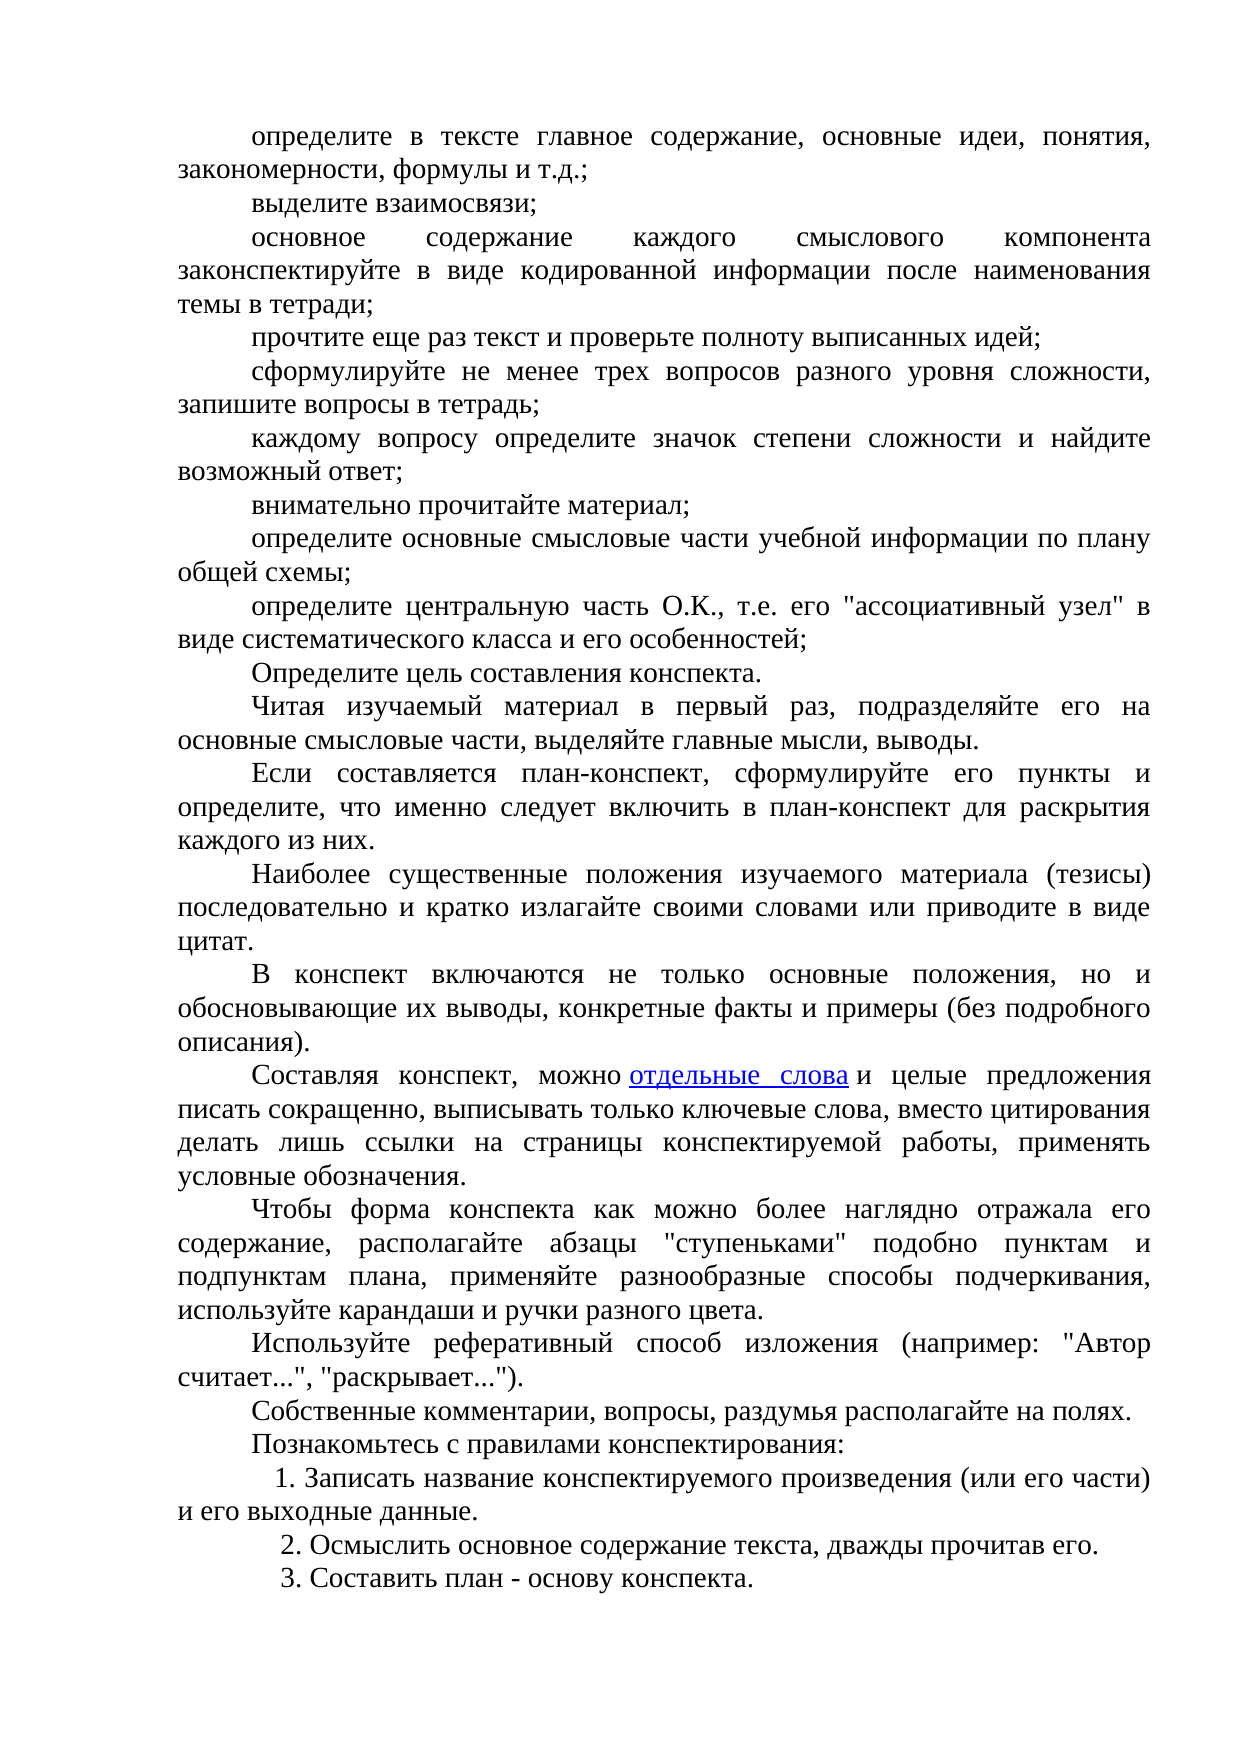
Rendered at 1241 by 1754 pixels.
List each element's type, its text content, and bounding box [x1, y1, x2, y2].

text Читая изучаемый материал в первый раз, подразделяйте его на основные смысловые части, выделяйте главные мысли, выводы. [177, 688, 1152, 755]
text Если составляется план-конспект, сформулируйте его пункты и определите, что именно следует включить в план-конспект для раскрытия каждого из них. [177, 755, 1152, 856]
text внимательно прочитайте материал; [177, 487, 1152, 521]
text определите основные смысловые части учебной информации по плану общей схемы; [177, 521, 1152, 588]
text выделите взаимосвязи; [177, 185, 1152, 219]
text основное содержание каждого смыслового компонента законспектируйте в виде кодированной информации после наименования темы в тетради; [177, 219, 1152, 319]
text Используйте реферативный способ изложения (например: "Автор считает...", "раскрывает..."). [177, 1326, 1152, 1393]
text Определите цель составления конспекта. [177, 655, 1152, 688]
text Составляя конспект, можно отдельные слова и целые предложения писать сокращенно, выписывать только ключевые слова, вместо цитирования делать лишь ссылки на страницы конспектируемой работы, применять условные обозначения. [177, 1057, 1152, 1191]
text Познакомьтесь с правилами конспектирования: [177, 1426, 1152, 1460]
text 3. Составить план - основу конспекта. [177, 1560, 1152, 1594]
text Чтобы форма конспекта как можно более наглядно отражала его содержание, располагайте абзацы "ступеньками" подобно пунктам и подпунктам плана, применяйте разнообразные способы подчеркивания, используйте карандаши и ручки разного цвета. [177, 1191, 1152, 1326]
text Собственные комментарии, вопросы, раздумья располагайте на полях. [177, 1393, 1152, 1426]
text прочтите еще раз текст и проверьте полноту выписанных идей; [177, 319, 1152, 353]
text каждому вопросу определите значок степени сложности и найдите возможный ответ; [177, 420, 1152, 487]
text сформулируйте не менее трех вопросов разного уровня сложности, запишите вопросы в тетрадь; [177, 353, 1152, 420]
text 1. Записать название конспектируемого произведения (или его части) и его выходные данные. [177, 1460, 1152, 1527]
text определите в тексте главное содержание, основные идеи, понятия, закономерности, формулы и т.д.; [177, 118, 1152, 185]
text определите центральную часть О.К., т.е. его "ассоциативный узел" в виде систематического класса и его особенностей; [177, 588, 1152, 655]
text Наиболее существенные положения изучаемого материала (тезисы) последовательно и кратко излагайте своими словами или приводите в виде цитат. [177, 856, 1152, 957]
text 2. Осмыслить основное содержание текста, дважды прочитав его. [177, 1527, 1152, 1560]
text В конспект включаются не только основные положения, но и обосновывающие их выводы, конкретные факты и примеры (без подробного описания). [177, 957, 1152, 1057]
